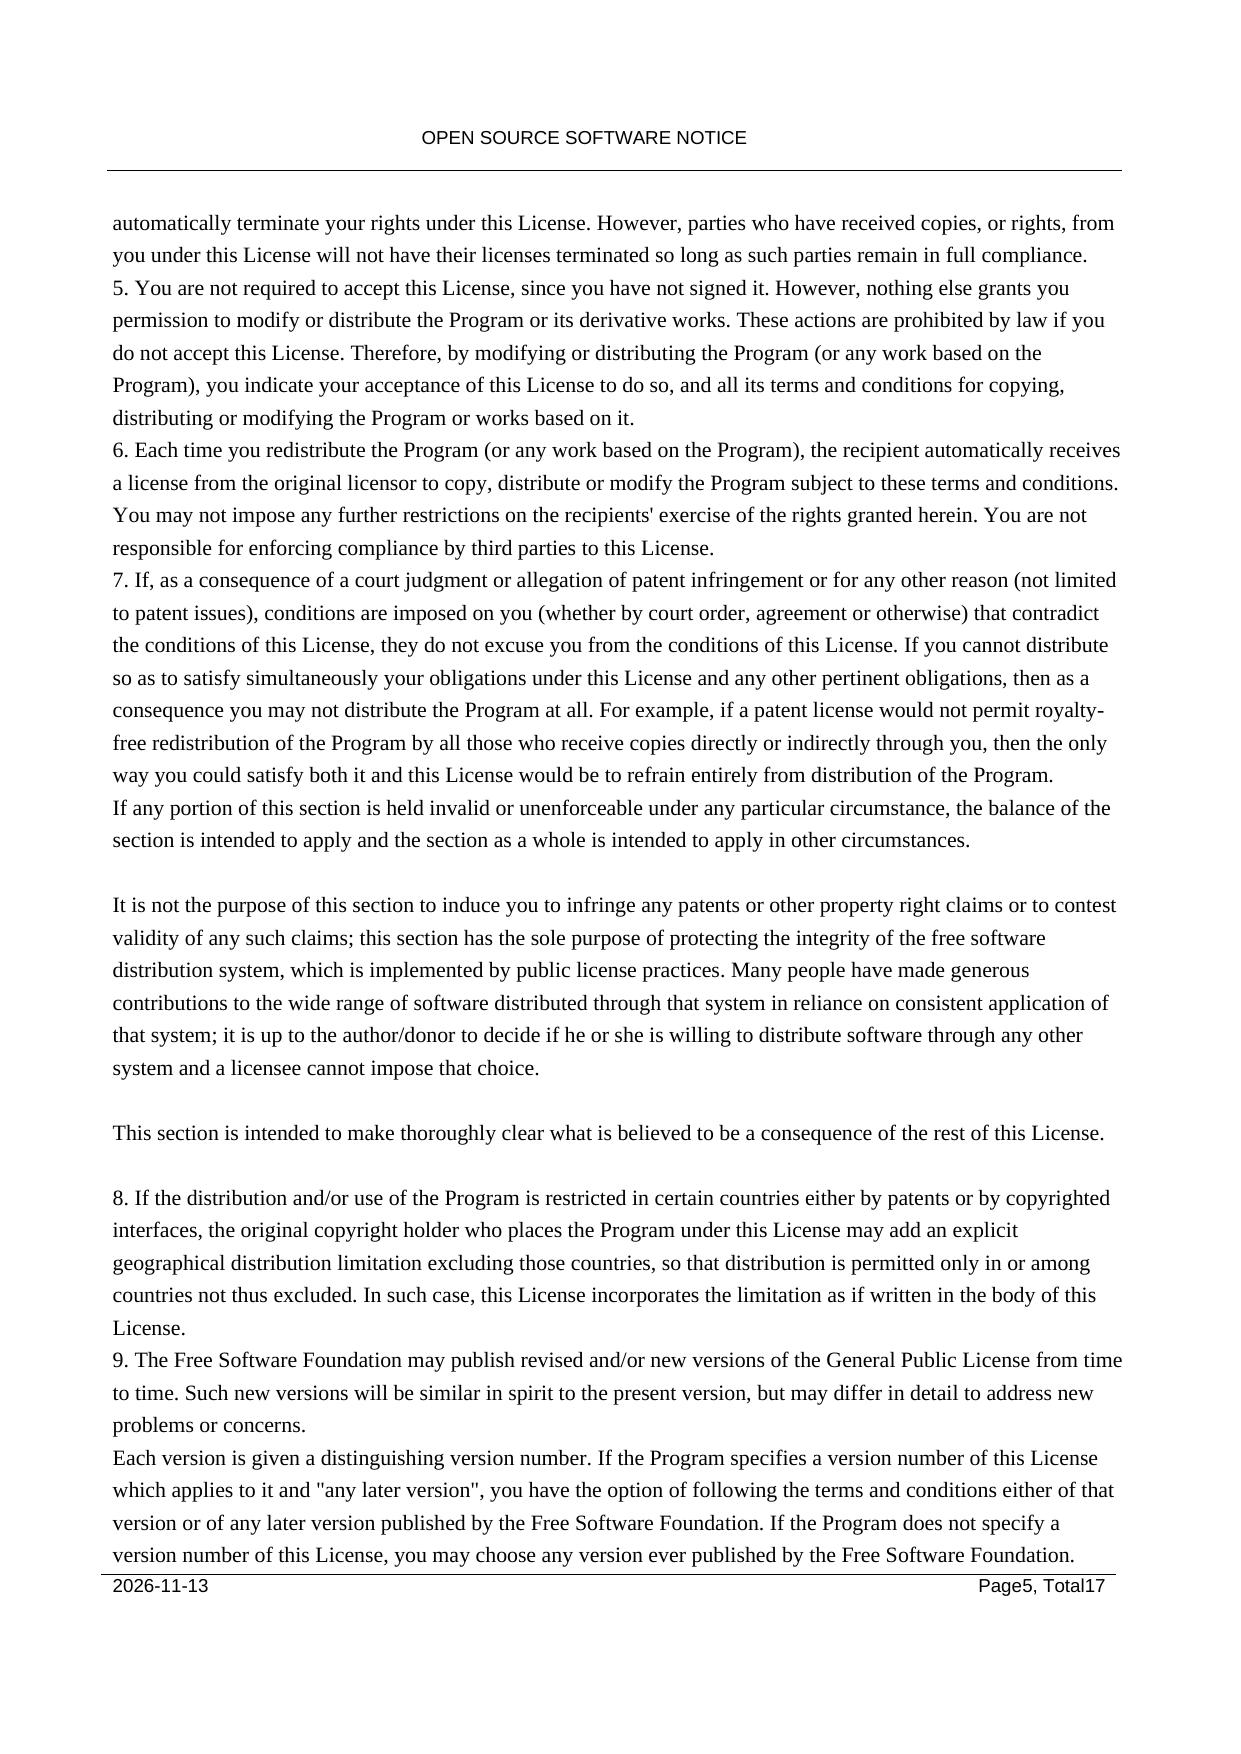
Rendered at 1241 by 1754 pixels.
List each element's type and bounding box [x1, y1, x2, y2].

text [112, 206, 1128, 1571]
